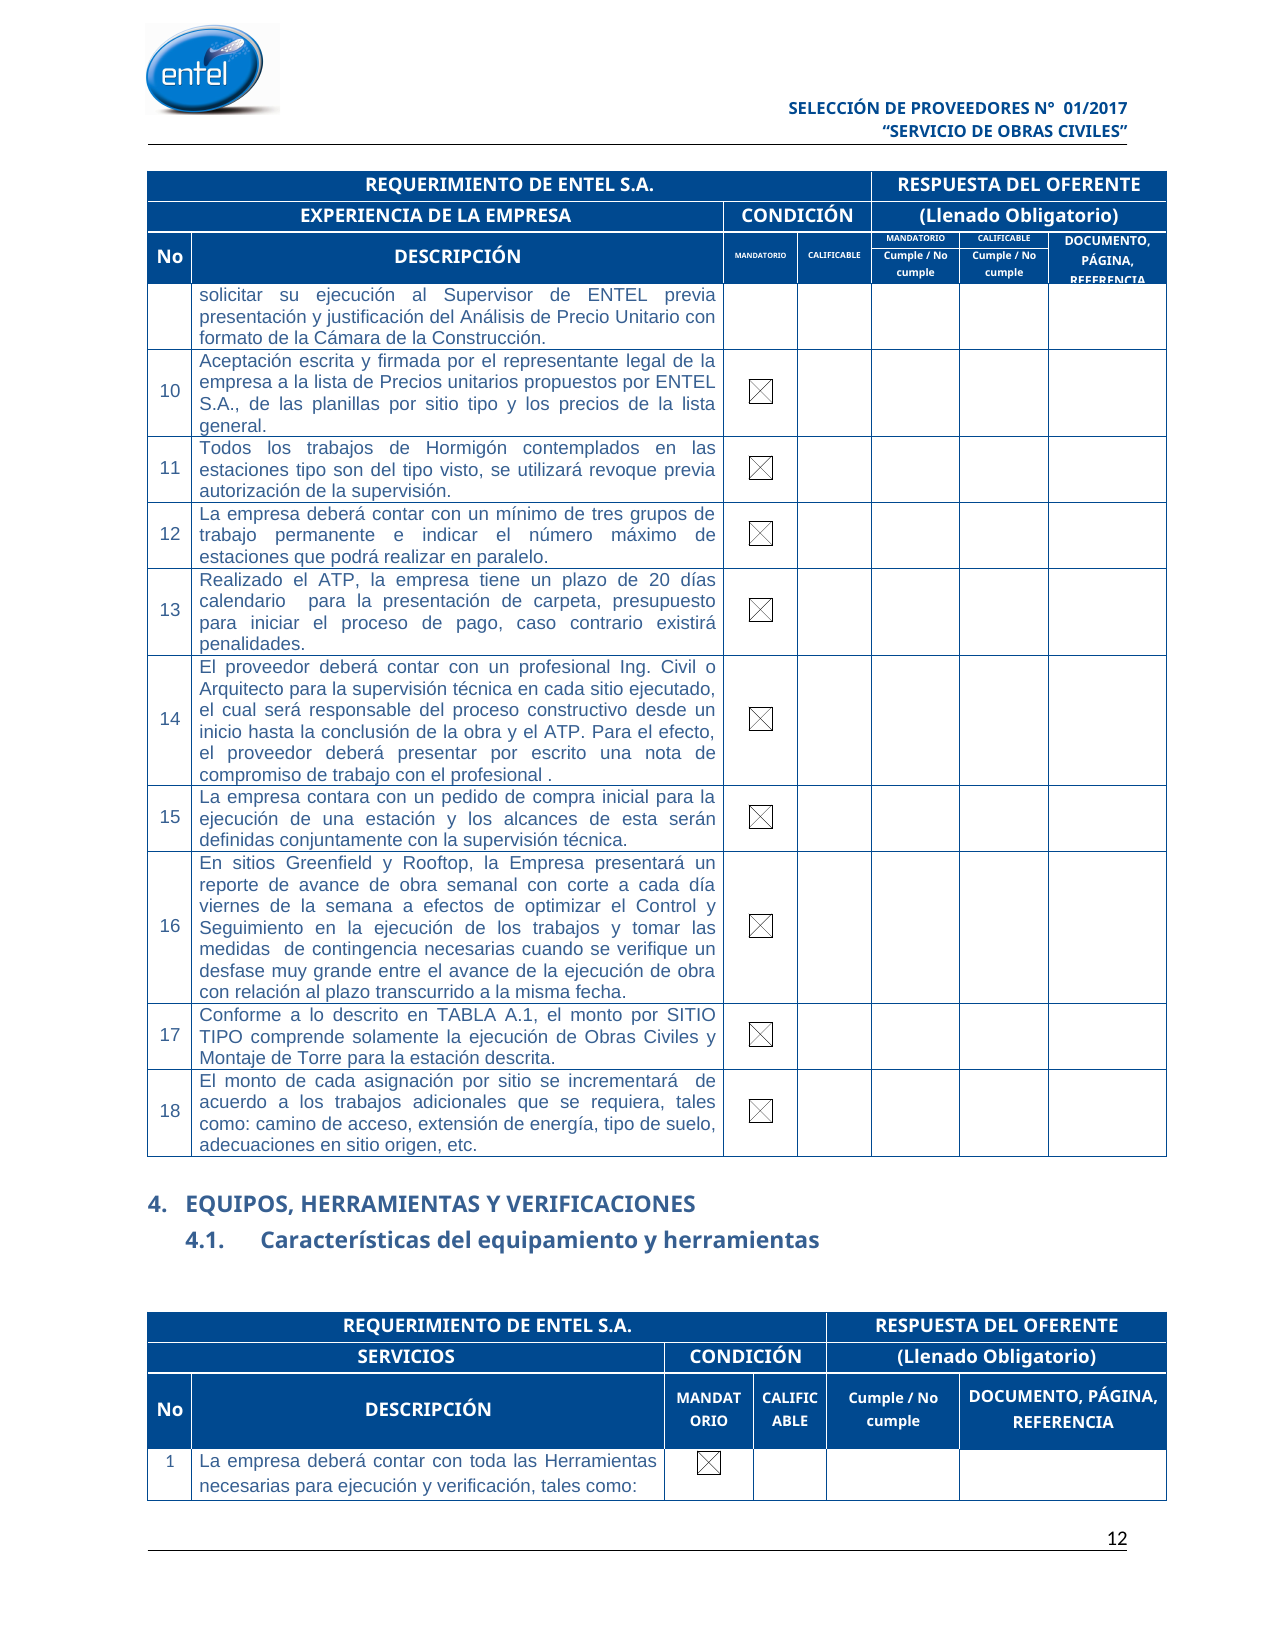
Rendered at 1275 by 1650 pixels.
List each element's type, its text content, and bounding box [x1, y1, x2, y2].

table_header RESPUESTA DEL OFERENTE [827, 1313, 1166, 1342]
table_cell DOCUMENTO, PÁGINA, REFERENCIA [1049, 233, 1166, 283]
table_cell 10 [148, 350, 191, 436]
table_cell [960, 1070, 1048, 1156]
table_header REQUERIMIENTO DE ENTEL S.A. [148, 1313, 826, 1342]
table_cell [798, 437, 871, 502]
table_cell La empresa deberá contar con un mínimo de tres grupos de trabajo permanente e indicar el número máximo de estaciones que podrá realizar en paralelo. [192, 503, 723, 567]
table_cell [798, 852, 871, 1003]
table_cell Cumple / No cumple [827, 1374, 959, 1449]
table_cell Realizado el ATP, la empresa tiene un plazo de 20 días calendario para la presentación de carpeta, presupuesto para iniciar el proceso de pago, caso contrario existirá penalidades. [192, 569, 723, 655]
table_cell [872, 852, 959, 1003]
table_cell [798, 1070, 871, 1156]
table_cell CALIFICABLE [798, 233, 871, 283]
table_cell MANDATORIO [724, 233, 797, 283]
table_cell [1049, 437, 1166, 502]
table_cell [798, 503, 871, 567]
table_cell [724, 1004, 797, 1068]
table_cell [724, 852, 797, 1003]
table_cell 15 [148, 786, 191, 851]
table_cell Cumple / No cumple [960, 249, 1048, 283]
table_cell [665, 1450, 753, 1500]
table_cell [724, 350, 797, 436]
table_cell 1 [148, 1450, 191, 1500]
table_cell [872, 1004, 959, 1068]
table_cell [724, 437, 797, 502]
table_cell 18 [148, 1070, 191, 1156]
table_cell El proveedor deberá contar con un profesional Ing. Civil o Arquitecto para la supervisión técnica en cada sitio ejecutado, el cual será responsable del proceso constructivo desde un inicio hasta la conclusión de la obra y el ATP. Para el efecto, el proveedor deberá presentar por escrito una nota de compromiso de trabajo con el profesional . [192, 656, 723, 785]
table_cell [872, 350, 959, 436]
table_cell [1049, 786, 1166, 851]
table_cell [1049, 569, 1166, 655]
table_cell [1049, 1070, 1166, 1156]
table_cell [827, 1450, 959, 1500]
picture [145, 23, 281, 115]
table_cell DOCUMENTO, PÁGINA, REFERENCIA [960, 1374, 1166, 1449]
table_cell [872, 437, 959, 502]
table_cell [798, 1004, 871, 1068]
table_cell CONDICIÓN [724, 202, 871, 231]
table_cell [1049, 350, 1166, 436]
table_cell [724, 1070, 797, 1156]
table_cell [1049, 503, 1166, 567]
table_cell CALIFICABLE [754, 1374, 826, 1449]
table_cell [960, 1004, 1048, 1068]
table_cell [960, 1450, 1166, 1500]
table_cell 17 [148, 1004, 191, 1068]
table_cell [960, 786, 1048, 851]
table_cell 14 [148, 656, 191, 785]
table_cell 9 [148, 284, 191, 349]
table_cell [754, 1450, 826, 1500]
table_cell [798, 350, 871, 436]
table_cell 13 [148, 569, 191, 655]
table_cell MANDATORIO [872, 233, 959, 248]
table_cell 11 [148, 437, 191, 502]
table_cell [724, 656, 797, 785]
table_cell [798, 284, 871, 349]
table_cell [872, 284, 959, 349]
table_header REQUERIMIENTO DE ENTEL S.A. [148, 172, 871, 201]
table_cell Aceptación escrita y firmada por el representante legal de la empresa a la lista de Precios unitarios propuestos por ENTEL S.A., de las planillas por sitio tipo y los precios de la lista general. [192, 350, 723, 436]
table_cell Conforme a lo descrito en TABLA A.1, el monto por SITIO TIPO comprende solamente la ejecución de Obras Civiles y Montaje de Torre para la estación descrita. [192, 1004, 723, 1068]
table_cell [960, 284, 1048, 349]
table_cell CONDICIÓN [665, 1343, 826, 1372]
table_cell [960, 437, 1048, 502]
table_cell CALIFICABLE [960, 233, 1048, 248]
table_cell [1049, 852, 1166, 1003]
list Características del equipamiento y herramientas [185, 1224, 1127, 1255]
list EQUIPOS, HERRAMIENTAS Y VERIFICACIONES [148, 1188, 1127, 1219]
table_cell [724, 503, 797, 567]
table_cell [724, 284, 797, 349]
table_cell [798, 656, 871, 785]
table_cell [724, 569, 797, 655]
table_cell EXPERIENCIA DE LA EMPRESA [148, 202, 723, 231]
table_cell [872, 569, 959, 655]
table_cell [872, 1070, 959, 1156]
table_cell [960, 503, 1048, 567]
table_cell [960, 350, 1048, 436]
table_cell El monto de cada asignación por sitio se incrementará de acuerdo a los trabajos adicionales que se requiera, tales como: camino de acceso, extensión de energía, tipo de suelo, adecuaciones en sitio origen, etc. [192, 1070, 723, 1156]
table_cell MANDATORIO [665, 1374, 753, 1449]
table_cell [798, 786, 871, 851]
table_cell [960, 852, 1048, 1003]
table_cell [1049, 284, 1166, 349]
table_cell En sitios Greenfield y Rooftop, la Empresa presentará un reporte de avance de obra semanal con corte a cada día viernes de la semana a efectos de optimizar el Control y Seguimiento en la ejecución de los trabajos y tomar las medidas de contingencia necesarias cuando se verifique un desfase muy grande entre el avance de la ejecución de obra con relación al plazo transcurrido a la misma fecha. [192, 852, 723, 1003]
table_cell [960, 569, 1048, 655]
table_cell 12 [148, 503, 191, 567]
table_cell [1049, 1004, 1166, 1068]
table_cell DESCRIPCIÓN [192, 233, 723, 283]
table_cell [872, 503, 959, 567]
table_cell Todos los trabajos de Hormigón contemplados en las estaciones tipo son del tipo visto, se utilizará revoque previa autorización de la supervisión. [192, 437, 723, 502]
table_cell [798, 569, 871, 655]
table_cell [872, 786, 959, 851]
table_cell [872, 656, 959, 785]
table_cell [960, 656, 1048, 785]
table_cell La empresa contara con un pedido de compra inicial para la ejecución de una estación y los alcances de esta serán definidas conjuntamente con la supervisión técnica. [192, 786, 723, 851]
table_cell [1049, 656, 1166, 785]
table_cell SERVICIOS [148, 1343, 664, 1372]
table_cell No [148, 1374, 191, 1449]
table_cell 16 [148, 852, 191, 1003]
table_header RESPUESTA DEL OFERENTE [872, 172, 1166, 201]
table_cell DESCRIPCIÓN [192, 1374, 664, 1449]
table_cell [724, 786, 797, 851]
table_cell No [148, 233, 191, 283]
table_cell (Llenado Obligatorio) [827, 1343, 1166, 1372]
table_cell Cumple / No cumple [872, 249, 959, 283]
table_cell (Llenado Obligatorio) [872, 202, 1166, 231]
